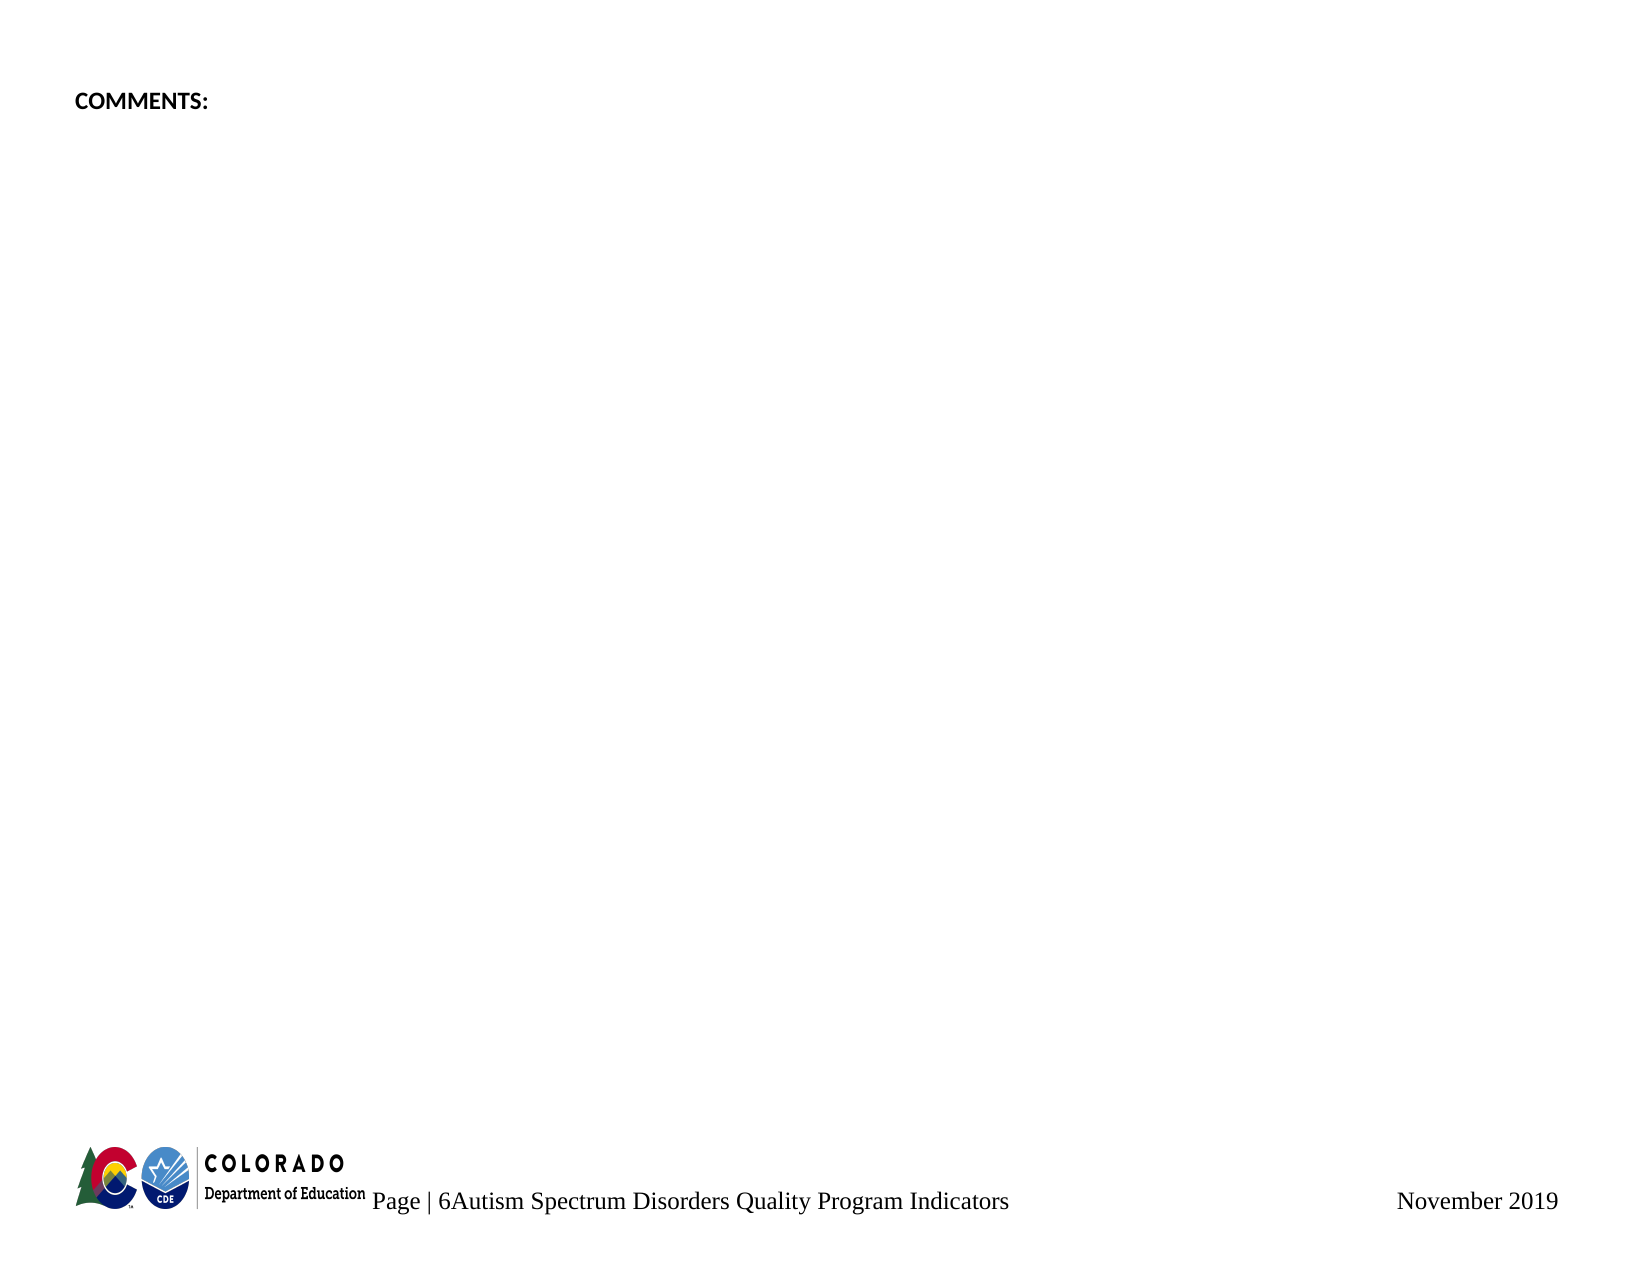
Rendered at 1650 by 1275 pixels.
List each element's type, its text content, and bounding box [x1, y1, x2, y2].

text COMMENTS: [75, 85, 1575, 116]
picture [75, 1147, 366, 1210]
